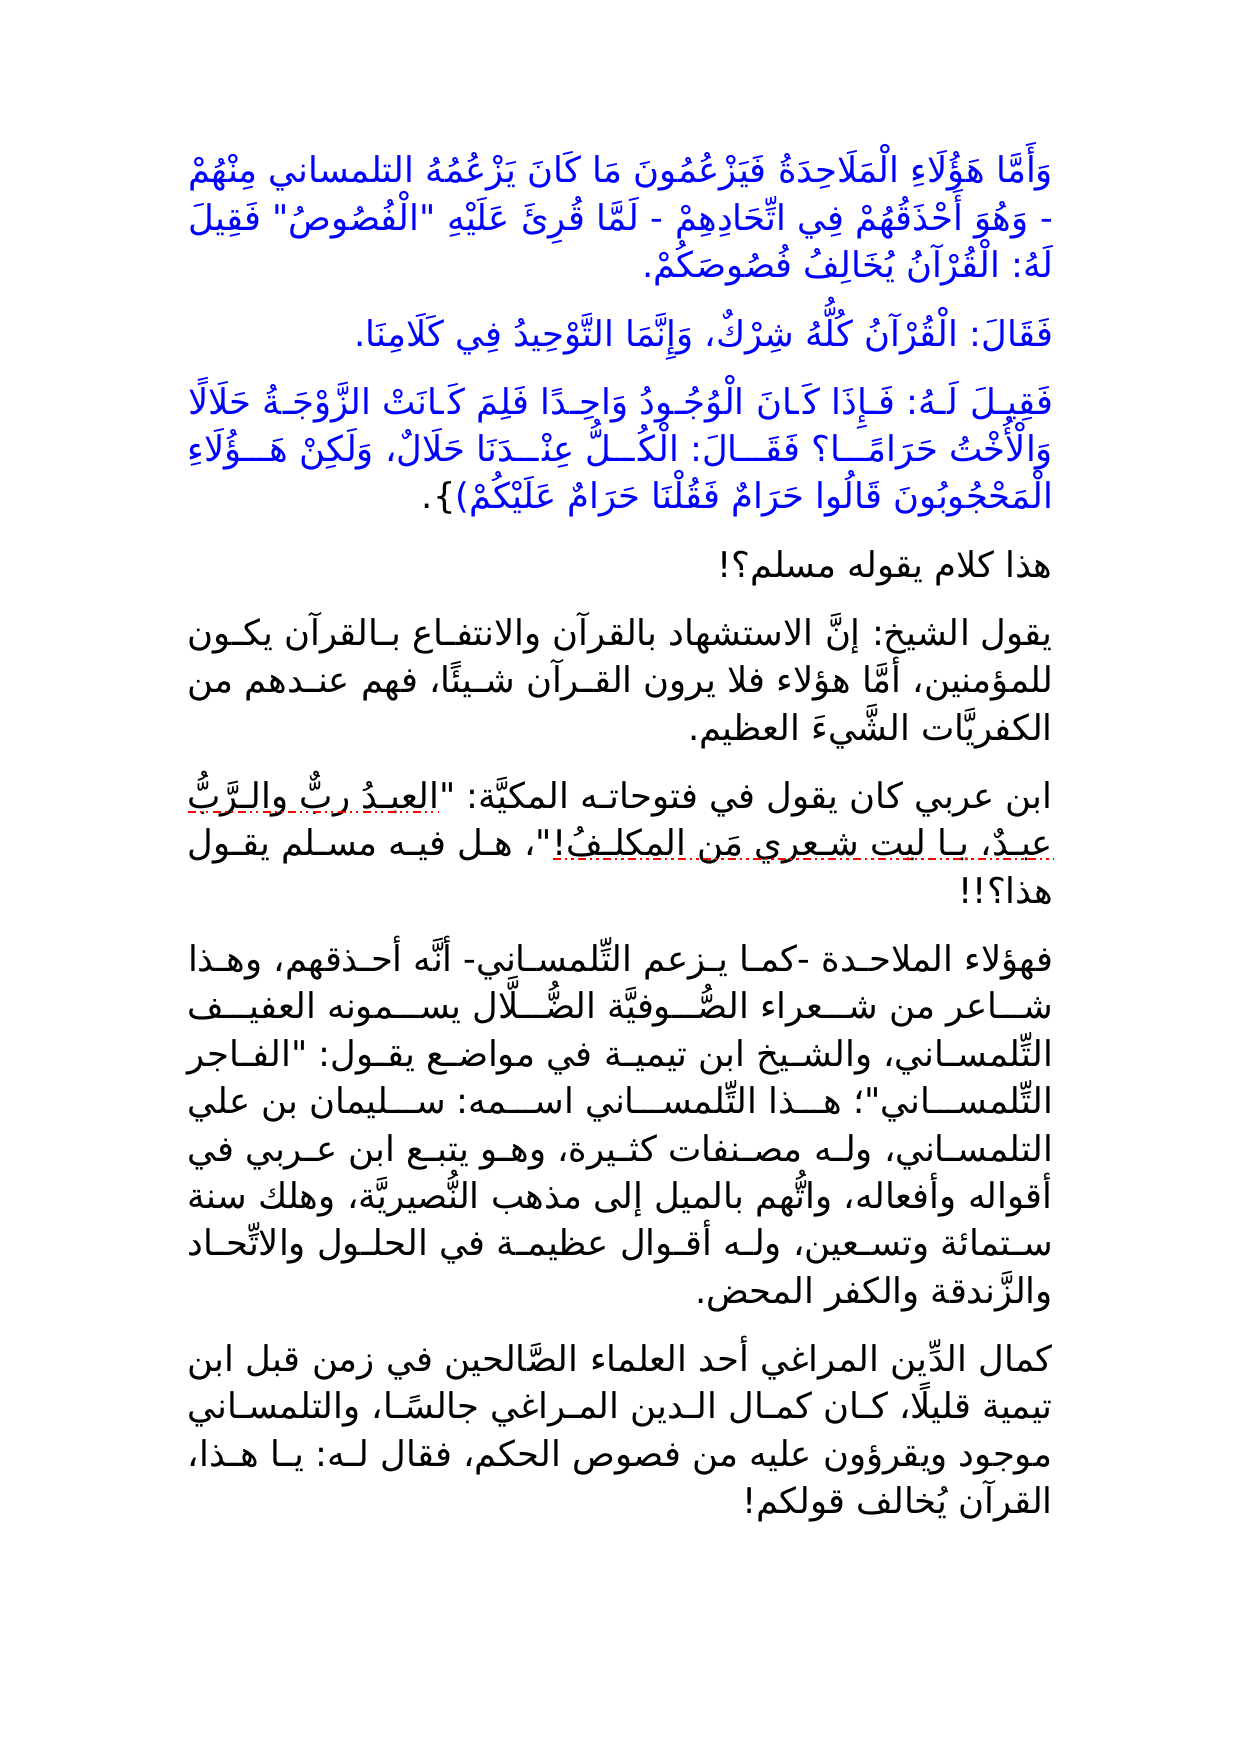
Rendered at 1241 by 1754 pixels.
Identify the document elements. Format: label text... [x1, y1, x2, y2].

text فهؤلاء الملاحدة -كما يزعم التِّلمساني- أنَّه أحذقهم، وهذا شاعر من شعراء الصُّوفيَّة الضُّلَّال يسمونه العفيف التِّلمساني، والشيخ ابن تيمية في مواضع يقول: "الفاجر التِّلمساني"؛ هذا التِّلمساني اسمه: سليمان بن علي التلمساني، وله مصنفات كثيرة، وهو يتبع ابن عربي في أقواله وأفعاله، واتُّهم بالميل إلى مذهب النُّصيريَّة، وهلك سنة ستمائة وتسعين، وله أقوال عظيمة في الحلول والاتِّحاد والزَّندقة والكفر المحض. [187, 938, 1053, 1312]
text وَأَمَّا هَؤُلَاءِ الْمَلَاحِدَةُ فَيَزْعُمُونَ مَا كَانَ يَزْعُمُهُ التلمساني مِنْهُمْ - وَهُوَ أَحْذَقُهُمْ فِي اتِّحَادِهِمْ - لَمَّا قُرِئَ عَلَيْهِ "الْفُصُوصُ" فَقِيلَ لَهُ: الْقُرْآنُ يُخَالِفُ فُصُوصَكُمْ. [187, 150, 1053, 286]
text فَقِيلَ لَهُ: فَإِذَا كَانَ الْوُجُودُ وَاحِدًا فَلِمَ كَانَتْ الزَّوْجَةُ حَلَالًا وَالْأُخْتُ حَرَامًا؟ فَقَالَ: الْكُلُّ عِنْدَنَا حَلَالٌ، وَلَكِنْ هَؤُلَاءِ الْمَحْجُوبُونَ قَالُوا حَرَامٌ فَقُلْنَا حَرَامٌ عَلَيْكُمْ)}. [187, 381, 1053, 517]
text كمال الدِّين المراغي أحد العلماء الصَّالحين في زمن قبل ابن تيمية قليلًا، كان كمال الدين المراغي جالسًا، والتلمساني موجود ويقرؤون عليه من فصوص الحكم، فقال له: يا هذا، القرآن يُخالف قولكم! [187, 1338, 1053, 1522]
text فَقَالَ: الْقُرْآنُ كُلُّهُ شِرْكٌ، وَإِنَّمَا التَّوْحِيدُ فِي كَلَامِنَا. [187, 313, 1053, 354]
text هذا كلام يقوله مسلم؟! [187, 544, 1053, 586]
text ابن عربي كان يقول في فتوحاته المكيَّة: "العبدُ ربٌّ والرَّبُّ عبدٌ، يا ليت شعري مَن المكلفُ!"، هل فيه مسلم يقول هذا؟!! [187, 776, 1053, 912]
text يقول الشيخ: إنَّ الاستشهاد بالقرآن والانتفاع بالقرآن يكون للمؤمنين، أمَّا هؤلاء فلا يرون القرآن شيئًا، فهم عندهم من الكفريَّات الشَّيءَ العظيم. [187, 612, 1053, 748]
